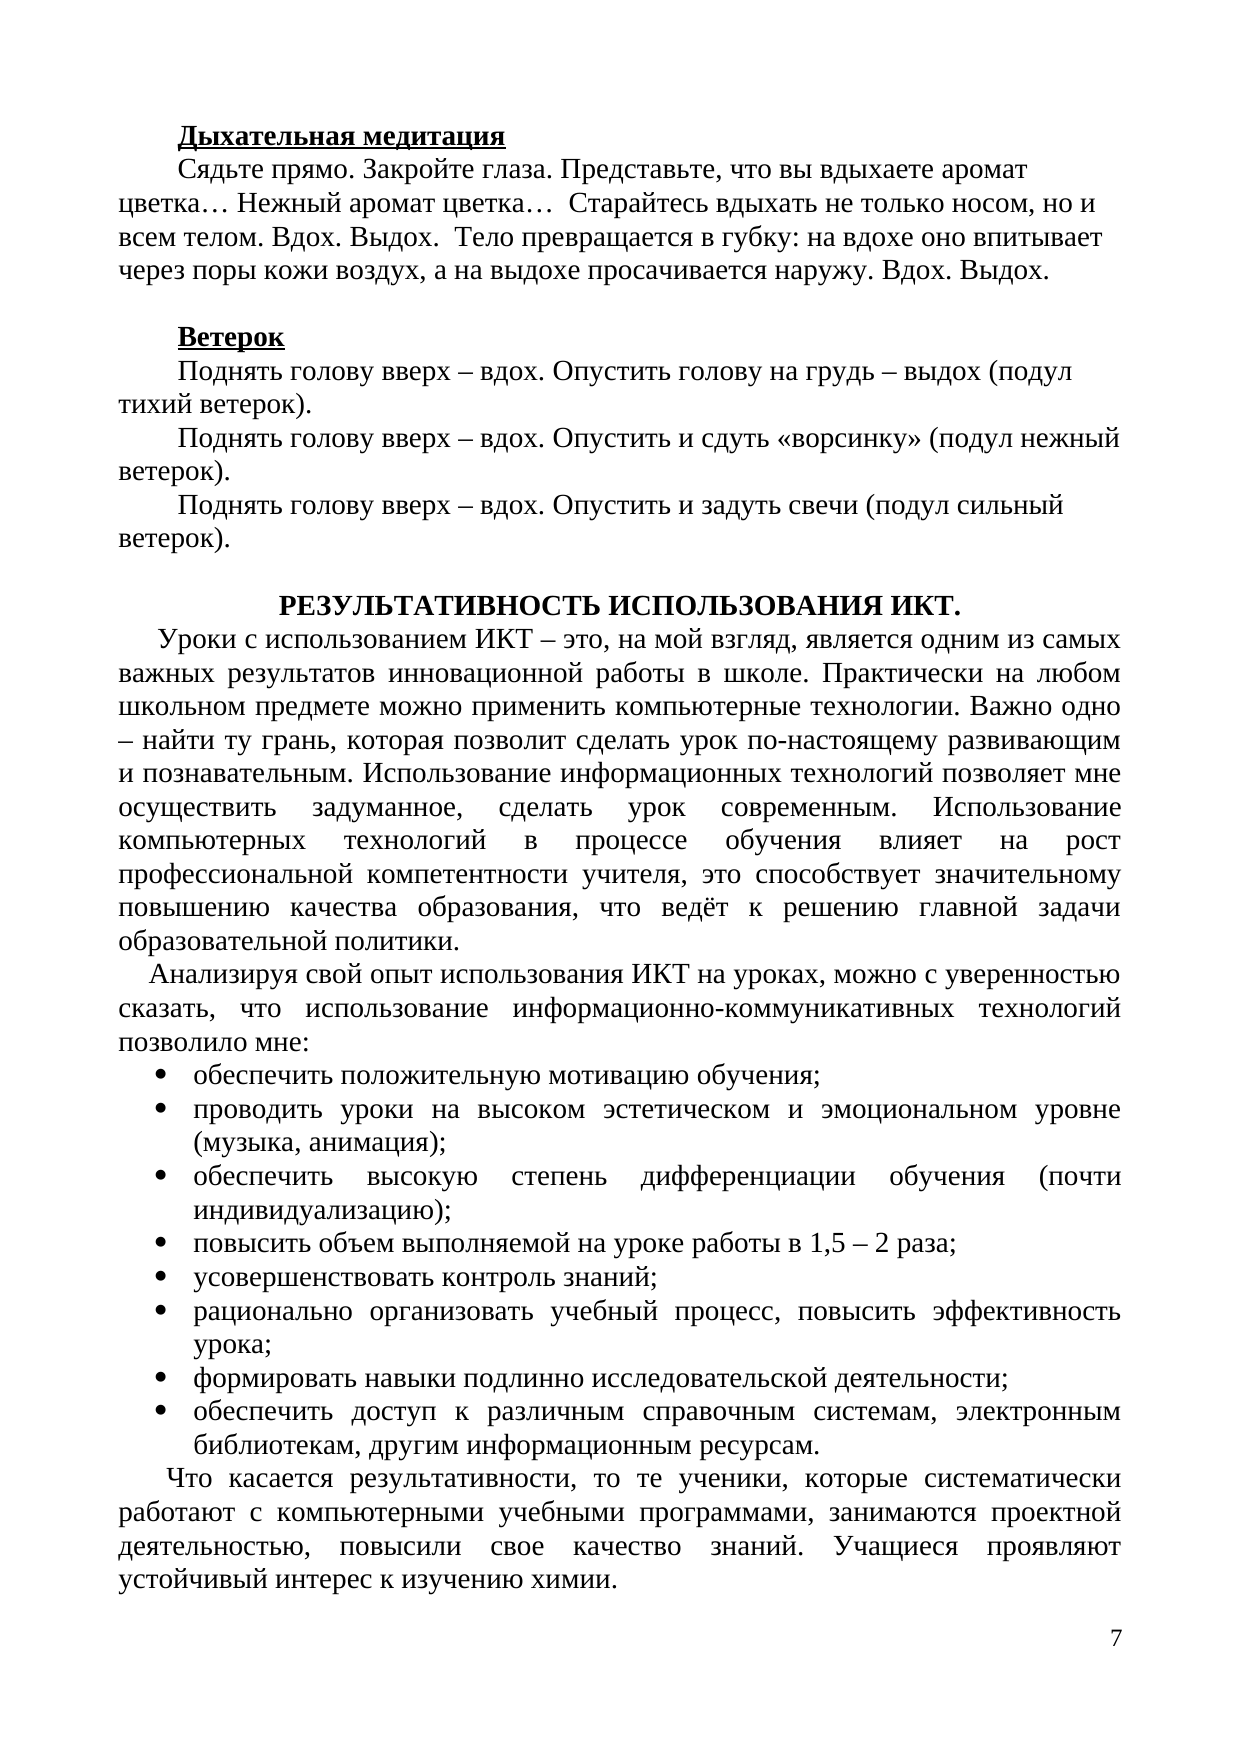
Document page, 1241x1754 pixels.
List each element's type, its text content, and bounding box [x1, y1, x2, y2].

list обеспечить высокую степень дифференциации обучения (почти индивидуализацию); [156, 1158, 1122, 1225]
text Поднять голову вверх – вдох. Опустить голову на грудь – выдох (подул тихий ветерок). [118, 353, 1122, 420]
list обеспечить положительную мотивацию обучения; [156, 1057, 1122, 1091]
list рационально организовать учебный процесс, повысить эффективность урока; [156, 1293, 1122, 1360]
list проводить уроки на высоком эстетическом и эмоциональном уровне (музыка, анимация); [156, 1091, 1122, 1158]
text Анализируя свой опыт использования ИКТ на уроках, можно с уверенностью сказать, что использование информационно-коммуникативных технологий позволило мне: [118, 957, 1122, 1057]
text Поднять голову вверх – вдох. Опустить и сдуть «ворсинку» (подул нежный ветерок). [118, 420, 1122, 487]
text Уроки с использованием ИКТ – это, на мой взгляд, является одним из самых важных результатов инновационной работы в школе. Практически на любом школьном предмете можно применить компьютерные технологии. Важно одно – найти ту грань, которая позволит сделать урок по-настоящему развивающим и познавательным. Использование информационных технологий позволяет мне осуществить задуманное, сделать урок современным. Использование компьютерных технологий в процессе обучения влияет на рост профессиональной компетентности учителя, это способствует значительному повышению качества образования, что ведёт к решению главной задачи образовательной политики. [118, 621, 1122, 957]
list Результативность использования ИКТ. [118, 588, 1122, 621]
text Поднять голову вверх – вдох. Опустить и задуть свечи (подул сильный ветерок). [118, 487, 1122, 554]
text Что касается результативности, то те ученики, которые систематически работают с компьютерными учебными программами, занимаются проектной деятельностью, повысили свое качество знаний. Учащиеся проявляют устойчивый интерес к изучению химии. [118, 1461, 1122, 1595]
list обеспечить доступ к различным справочным системам, электронным библиотекам, другим информационным ресурсам. [156, 1393, 1122, 1461]
list формировать навыки подлинно исследовательской деятельности; [156, 1360, 1122, 1393]
text Ветерок [118, 319, 1122, 353]
text Дыхательная медитация [118, 118, 1122, 152]
list повысить объем выполняемой на уроке работы в 1,5 – 2 раза; [156, 1225, 1122, 1259]
list усовершенствовать контроль знаний; [156, 1259, 1122, 1293]
text Сядьте прямо. Закройте глаза. Представьте, что вы вдыхаете аромат цветка… Нежный аромат цветка… Старайтесь вдыхать не только носом, но и всем телом. Вдох. Выдох. Тело превращается в губку: на вдохе оно впитывает через поры кожи воздух, а на выдохе просачивается наружу. Вдох. Выдох. [118, 152, 1122, 286]
